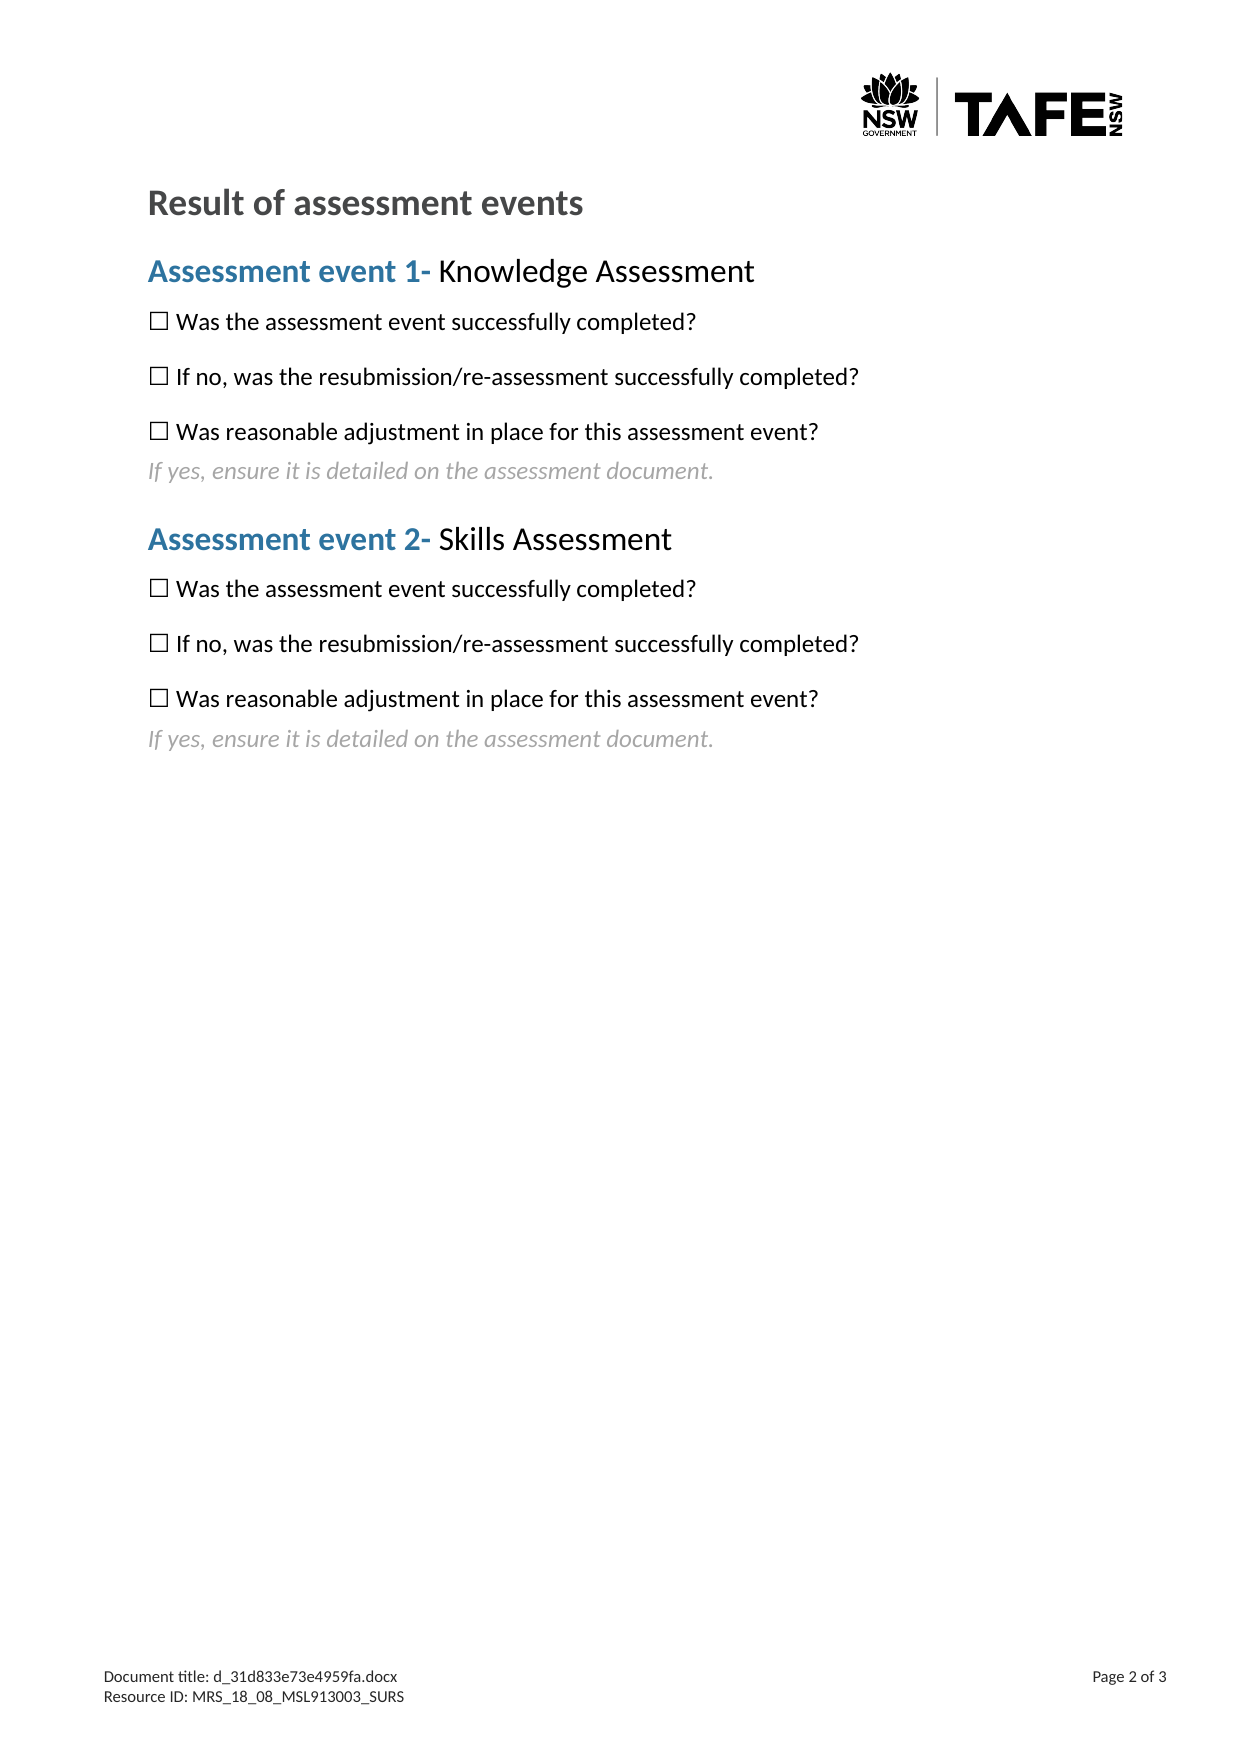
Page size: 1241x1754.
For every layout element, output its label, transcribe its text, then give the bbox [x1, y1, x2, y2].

text Was reasonable adjustment in place for this assessment event? If yes, ensure it is detailed on the assessment document. [148, 681, 1092, 753]
picture [861, 71, 1123, 137]
text Was the assessment event successfully completed? [148, 303, 1092, 337]
subtitle Assessment event 1- Knowledge Assessment [148, 250, 1092, 291]
text If no, was the resubmission/re-assessment successfully completed? [148, 358, 1092, 392]
text Was reasonable adjustment in place for this assessment event? If yes, ensure it is detailed on the assessment document. [148, 413, 1092, 485]
text Was the assessment event successfully completed? [148, 571, 1092, 605]
subtitle Result of assessment events [148, 179, 1092, 225]
subtitle Assessment event 2- Skills Assessment [148, 518, 1092, 559]
text If no, was the resubmission/re-assessment successfully completed? [148, 626, 1092, 660]
